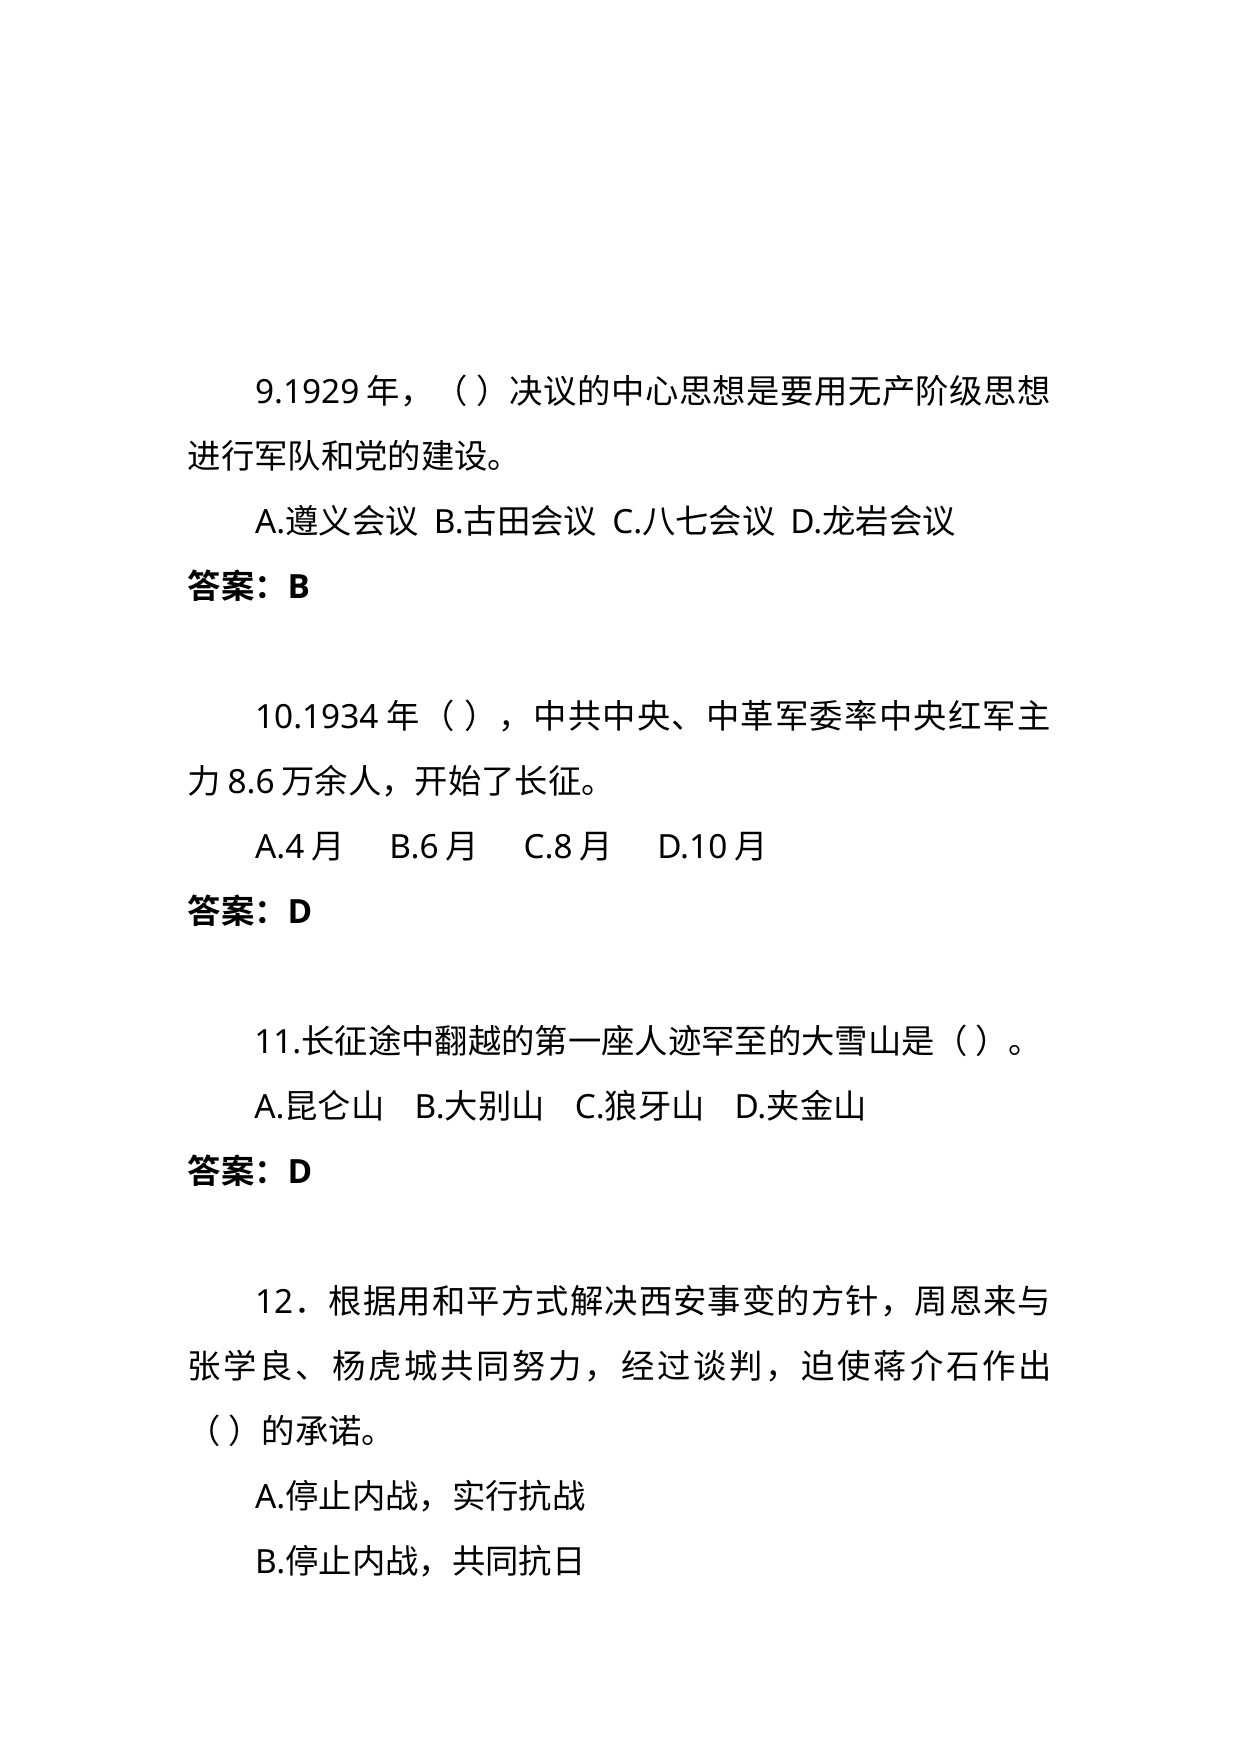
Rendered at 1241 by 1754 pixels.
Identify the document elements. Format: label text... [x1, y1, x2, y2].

text 11.长征途中翻越的第一座人迹罕至的大雪山是（ ）。 [187, 1007, 1053, 1072]
text 9.1929年，（ ）决议的中心思想是要用无产阶级思想进行军队和党的建设。 [187, 357, 1053, 487]
text A.停止内战，实行抗战 [187, 1462, 1053, 1527]
text 12．根据用和平方式解决西安事变的方针，周恩来与张学良、杨虎城共同努力，经过谈判，迫使蒋介石作出（ ）的承诺。 [187, 1267, 1053, 1462]
text 答案：B [187, 552, 1053, 617]
text 10.1934年（ ），中共中央、中革军委率中央红军主力8.6万余人，开始了长征。 [187, 682, 1053, 812]
text 答案：D [187, 1137, 1053, 1202]
text A.昆仑山 B.大别山 C.狼牙山 D.夹金山 [187, 1072, 1053, 1137]
text A.遵义会议 B.古田会议 C.八七会议 D.龙岩会议 [187, 487, 1053, 552]
text A.4月 B.6月 C.8月 D.10月 [187, 812, 1053, 877]
text 答案：D [187, 877, 1053, 942]
text B.停止内战，共同抗日 [187, 1527, 1053, 1592]
